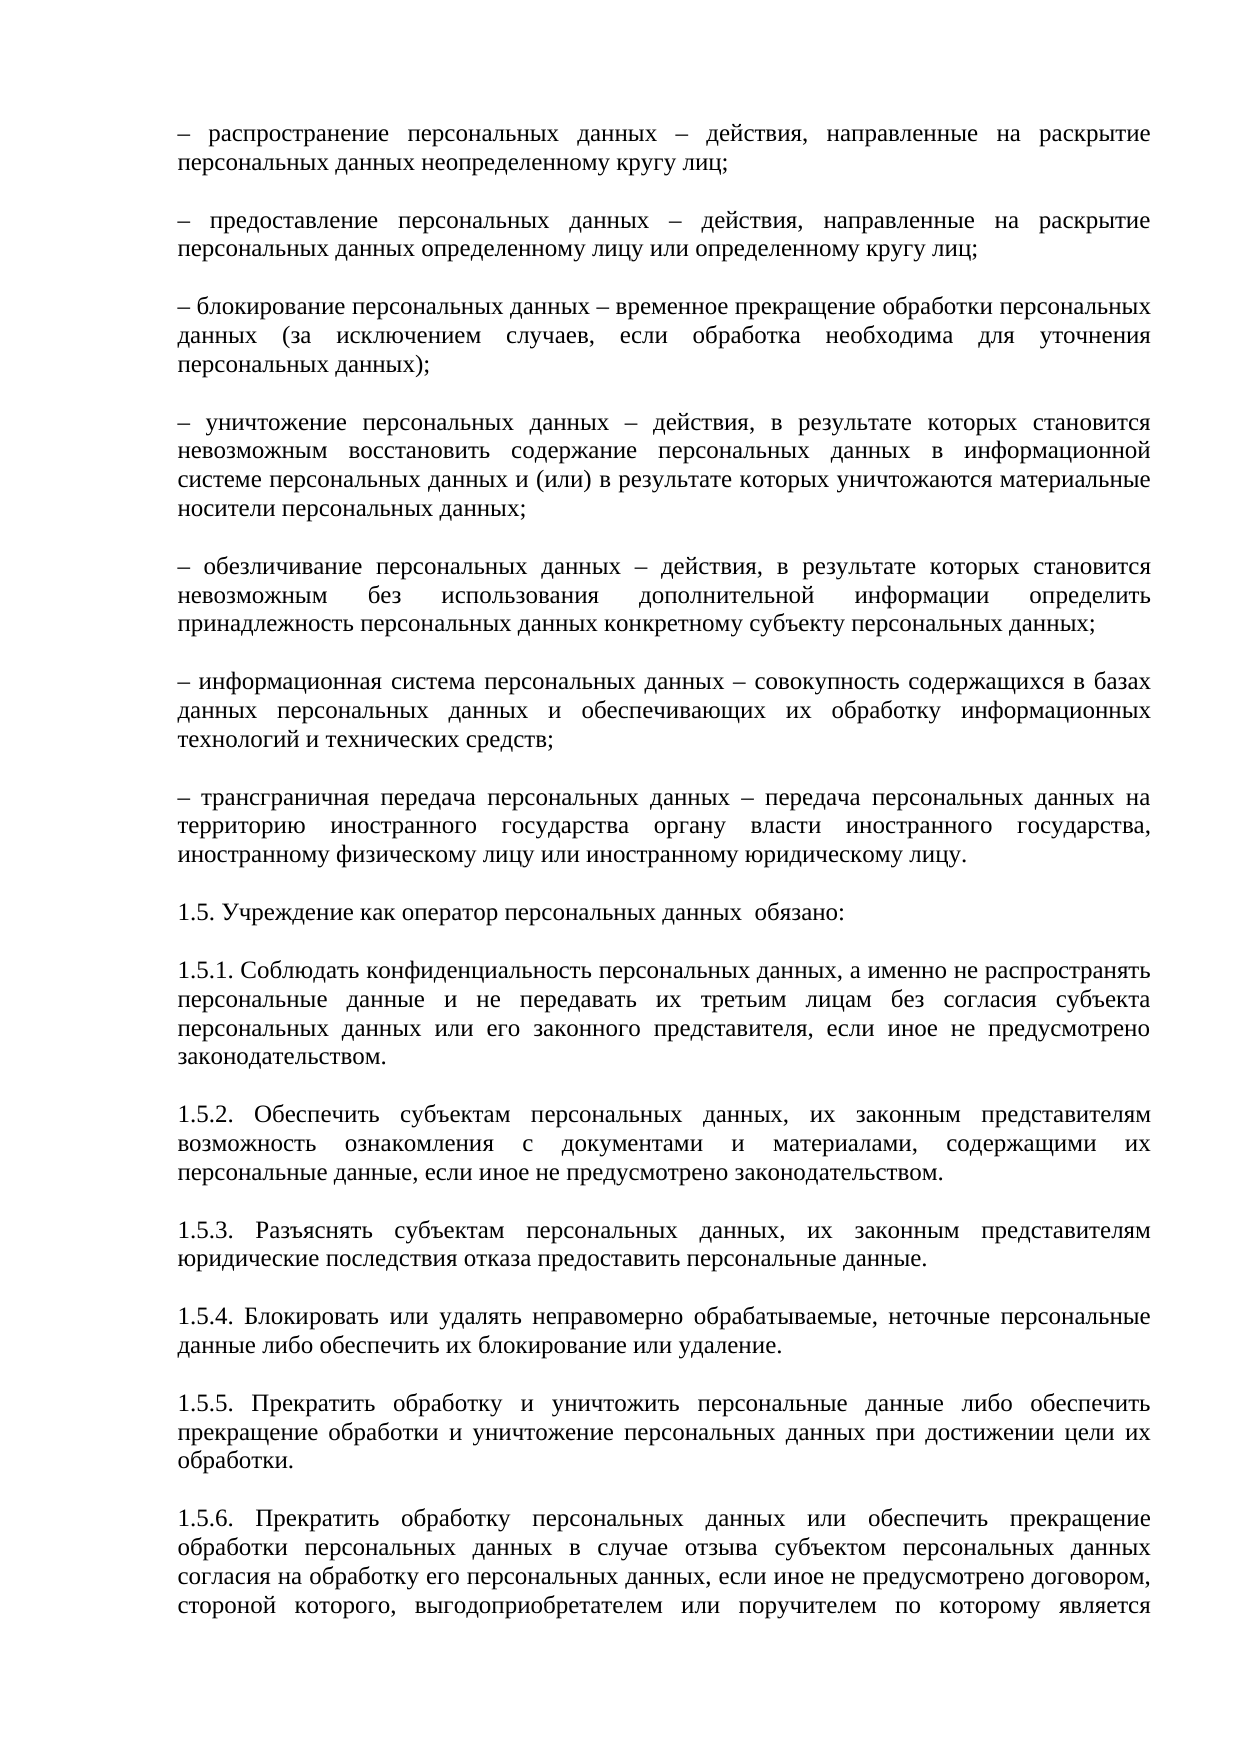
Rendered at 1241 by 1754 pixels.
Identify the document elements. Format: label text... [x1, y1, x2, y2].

text – уничтожение персональных данных – действия, в результате которых становится невозможным восстановить содержание персональных данных в информационной системе персональных данных и (или) в результате которых уничтожаются материальные носители персональных данных; [177, 407, 1152, 522]
text – распространение персональных данных – действия, направленные на раскрытие персональных данных неопределенному кругу лиц; [177, 118, 1152, 176]
text 1.5.4. Блокировать или удалять неправомерно обрабатываемые, неточные персональные данные либо обеспечить их блокирование или удаление. [177, 1301, 1152, 1359]
text – обезличивание персональных данных – действия, в результате которых становится невозможным без использования дополнительной информации определить принадлежность персональных данных конкретному субъекту персональных данных; [177, 551, 1152, 637]
text 1.5. Учреждение как оператор персональных данных обязано: [177, 897, 1152, 926]
text 1.5.2. Обеспечить субъектам персональных данных, их законным представителям возможность ознакомления с документами и материалами, содержащими их персональные данные, если иное не предусмотрено законодательством. [177, 1099, 1152, 1186]
text – предоставление персональных данных – действия, направленные на раскрытие персональных данных определенному лицу или определенному кругу лиц; [177, 205, 1152, 262]
text 1.5.3. Разъяснять субъектам персональных данных, их законным представителям юридические последствия отказа предоставить персональные данные. [177, 1215, 1152, 1272]
text – блокирование персональных данных – временное прекращение обработки персональных данных (за исключением случаев, если обработка необходима для уточнения персональных данных); [177, 291, 1152, 378]
text – информационная система персональных данных – совокупность содержащихся в базах данных персональных данных и обеспечивающих их обработку информационных технологий и технических средств; [177, 666, 1152, 753]
text – трансграничная передача персональных данных – передача персональных данных на территорию иностранного государства органу власти иностранного государства, иностранному физическому лицу или иностранному юридическому лицу. [177, 782, 1152, 868]
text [177, 1503, 1152, 1618]
text 1.5.5. Прекратить обработку и уничтожить персональные данные либо обеспечить прекращение обработки и уничтожение персональных данных при достижении цели их обработки. [177, 1388, 1152, 1474]
text 1.5.1. Соблюдать конфиденциальность персональных данных, а именно не распространять персональные данные и не передавать их третьим лицам без согласия субъекта персональных данных или его законного представителя, если иное не предусмотрено законодательством. [177, 955, 1152, 1070]
